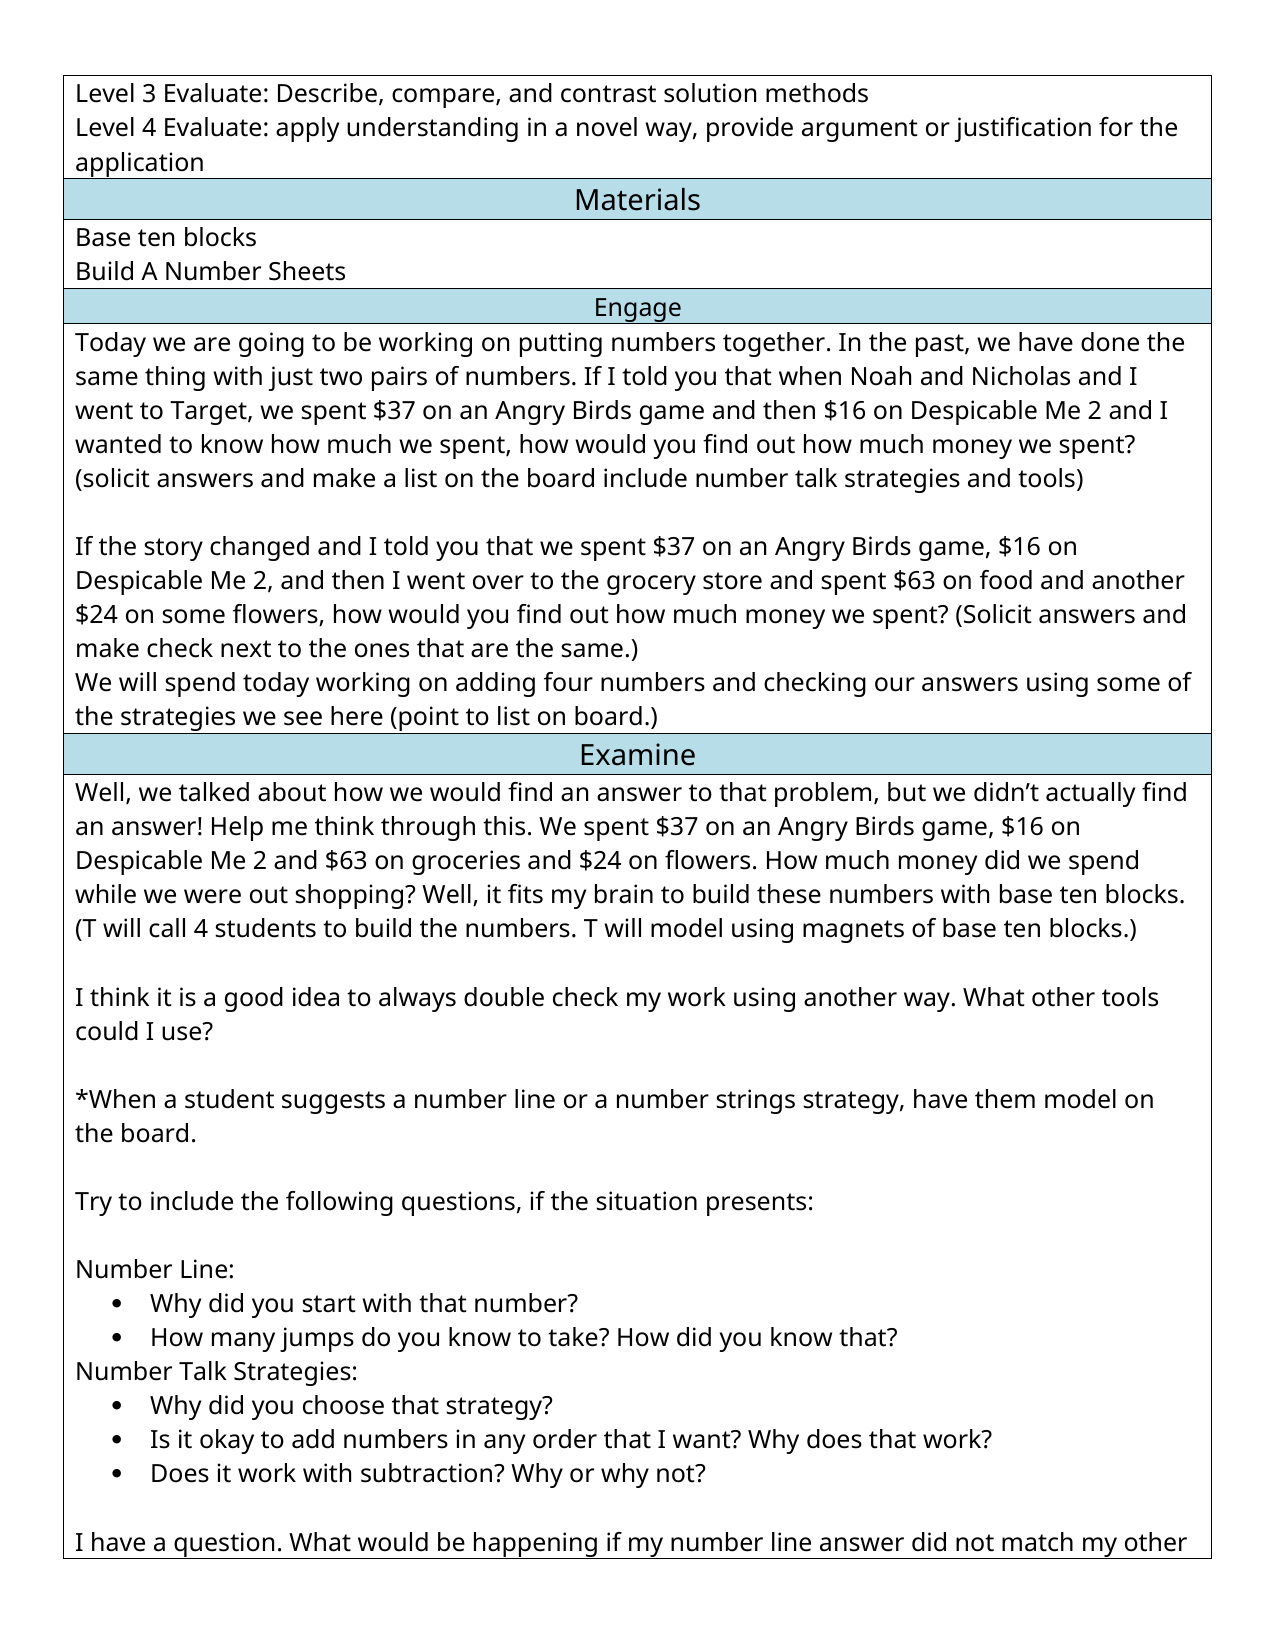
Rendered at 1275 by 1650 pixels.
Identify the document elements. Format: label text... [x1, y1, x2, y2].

table_cell Examine [64, 734, 1211, 774]
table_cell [64, 76, 1211, 178]
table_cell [64, 775, 1211, 1558]
table_cell Today we are going to be working on putting numbers together. In the past, we have done the same thing with just two pairs of numbers. If I told you that when Noah and Nicholas and I went to Target, we spent $37 on an Angry Birds game and then $16 on Despicable Me 2 and I wanted to know how much we spent, how would you find out how much money we spent? (solicit answers and make a list on the board include number talk strategies and tools) If the story changed and I told you that we spent $37 on an Angry Birds game, $16 on Despicable Me 2, and then I went over to the grocery store and spent $63 on food and another $24 on some flowers, how would you find out how much money we spent? (Solicit answers and make check next to the ones that are the same.) We will spend today working on adding four numbers and checking our answers using some of the strategies we see here (point to list on board.) [64, 324, 1211, 733]
table_cell Materials [64, 179, 1211, 219]
table_cell Engage [64, 289, 1211, 323]
table_cell Base ten blocks Build A Number Sheets [64, 220, 1211, 288]
